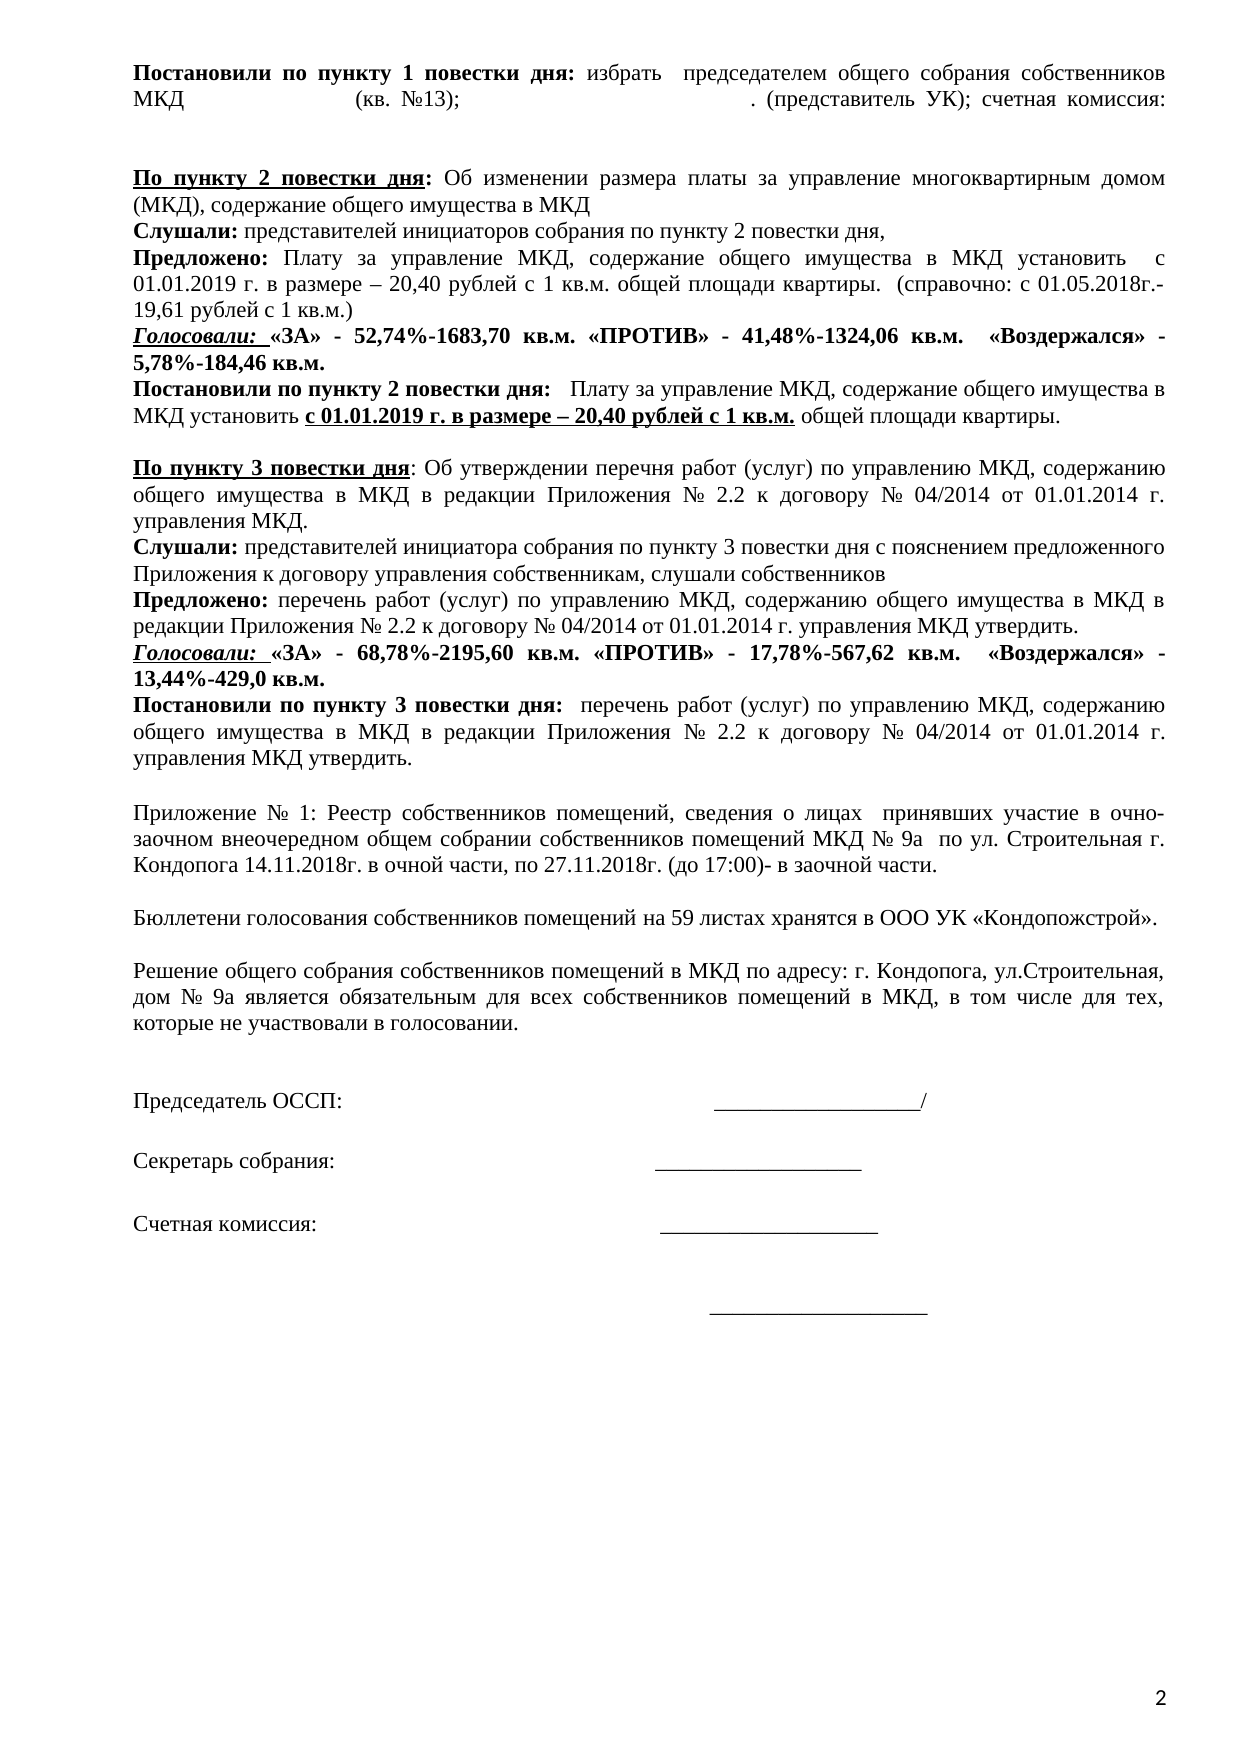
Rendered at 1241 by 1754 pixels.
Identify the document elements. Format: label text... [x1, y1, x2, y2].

text Бюллетени голосования собственников помещений на 59 листах хранятся в ООО УК «Кондопожстрой». [765, 904, 1167, 930]
text Голосовали: «ЗА» - 52,74%-1683,70 кв.м. «ПРОТИВ» - 41,48%-1324,06 кв.м. «Воздержался» - 5,78%-184,46 кв.м. [133, 323, 1167, 375]
text ___________________ [133, 1291, 1167, 1317]
text По пункту 3 повестки дня: Об утверждении перечня работ (услуг) по управлению МКД, содержанию общего имущества в МКД в редакции Приложения № 2.2 к договору № 04/2014 от 01.01.2014 г. управления МКД. [133, 454, 1167, 533]
text Постановили по пункту 1 повестки дня: избрать председателем общего собрания собственников МКД Осипову Л.И. (кв. №13); секретарем Ермолаеву Е.Ю. (представитель УК); счетная комиссия: Осипова Л.И., Ермолаева Е.Ю. [133, 59, 1167, 138]
text По пункту 2 повестки дня: Об изменении размера платы за управление многоквартирным домом (МКД), содержание общего имущества в МКД [133, 164, 1167, 217]
text Голосовали: «ЗА» - 68,78%-2195,60 кв.м. «ПРОТИВ» - 17,78%-567,62 кв.м. «Воздержался» - 13,44%-429,0 кв.м. [133, 639, 1167, 692]
text Слушали: представителей инициатора собрания по пункту 3 повестки дня с пояснением предложенного Приложения к договору управления собственникам, слушали собственников [133, 533, 1167, 586]
text Приложение № 1: Реестр собственников помещений, сведения о лицах принявших участие в очно-заочном внеочередном общем собрании собственников помещений МКД № 9а по ул. Строительная г. Кондопога 14.11.2018г. в очной части, по 27.11.2018г. (до 17:00)- в заочной части. [133, 799, 1167, 878]
text Предложено: Плату за управление МКД, содержание общего имущества в МКД установить с 01.01.2019 г. в размере – 20,40 рублей с 1 кв.м. общей площади квартиры. (справочно: с 01.05.2018г.-19,61 рублей с 1 кв.м.) [133, 243, 1167, 323]
text Постановили по пункту 3 повестки дня: перечень работ (услуг) по управлению МКД, содержанию общего имущества в МКД в редакции Приложения № 2.2 к договору № 04/2014 от 01.01.2014 г. управления МКД утвердить. [133, 692, 1167, 771]
text Председатель ОССП: __________________/о Е.Л../ [133, 1087, 1167, 1113]
text Бюллетени голосования собственников помещений на 59 листах хранятся в ООО УК «Кондопожстрой». [133, 904, 643, 930]
text Решение общего собрания собственников помещений в МКД по адресу: г. Кондопога, ул.Строительная, дом № 9а является обязательным для всех собственников помещений в МКД, в том числе для тех, которые не участвовали в голосовании. [133, 957, 1167, 1036]
text Слушали: представителей инициаторов собрания по пункту 2 повестки дня, [133, 217, 1167, 243]
text Предложено: перечень работ (услуг) по управлению МКД, содержанию общего имущества в МКД в редакции Приложения № 2.2 к договору № 04/2014 от 01.01.2014 г. управления МКД утвердить. [133, 586, 1167, 639]
text Счетная комиссия: ___________________рмолаева [133, 1210, 1167, 1236]
text Постановили по пункту 2 повестки дня: Плату за управление МКД, содержание общего имущества в МКД установить с 01.01.2019 г. в размере – 20,40 рублей с 1 кв.м. общей площади квартиры. [133, 375, 1167, 428]
text Секретарь собрания: __________________Осипова Л.И./ [133, 1147, 1167, 1174]
